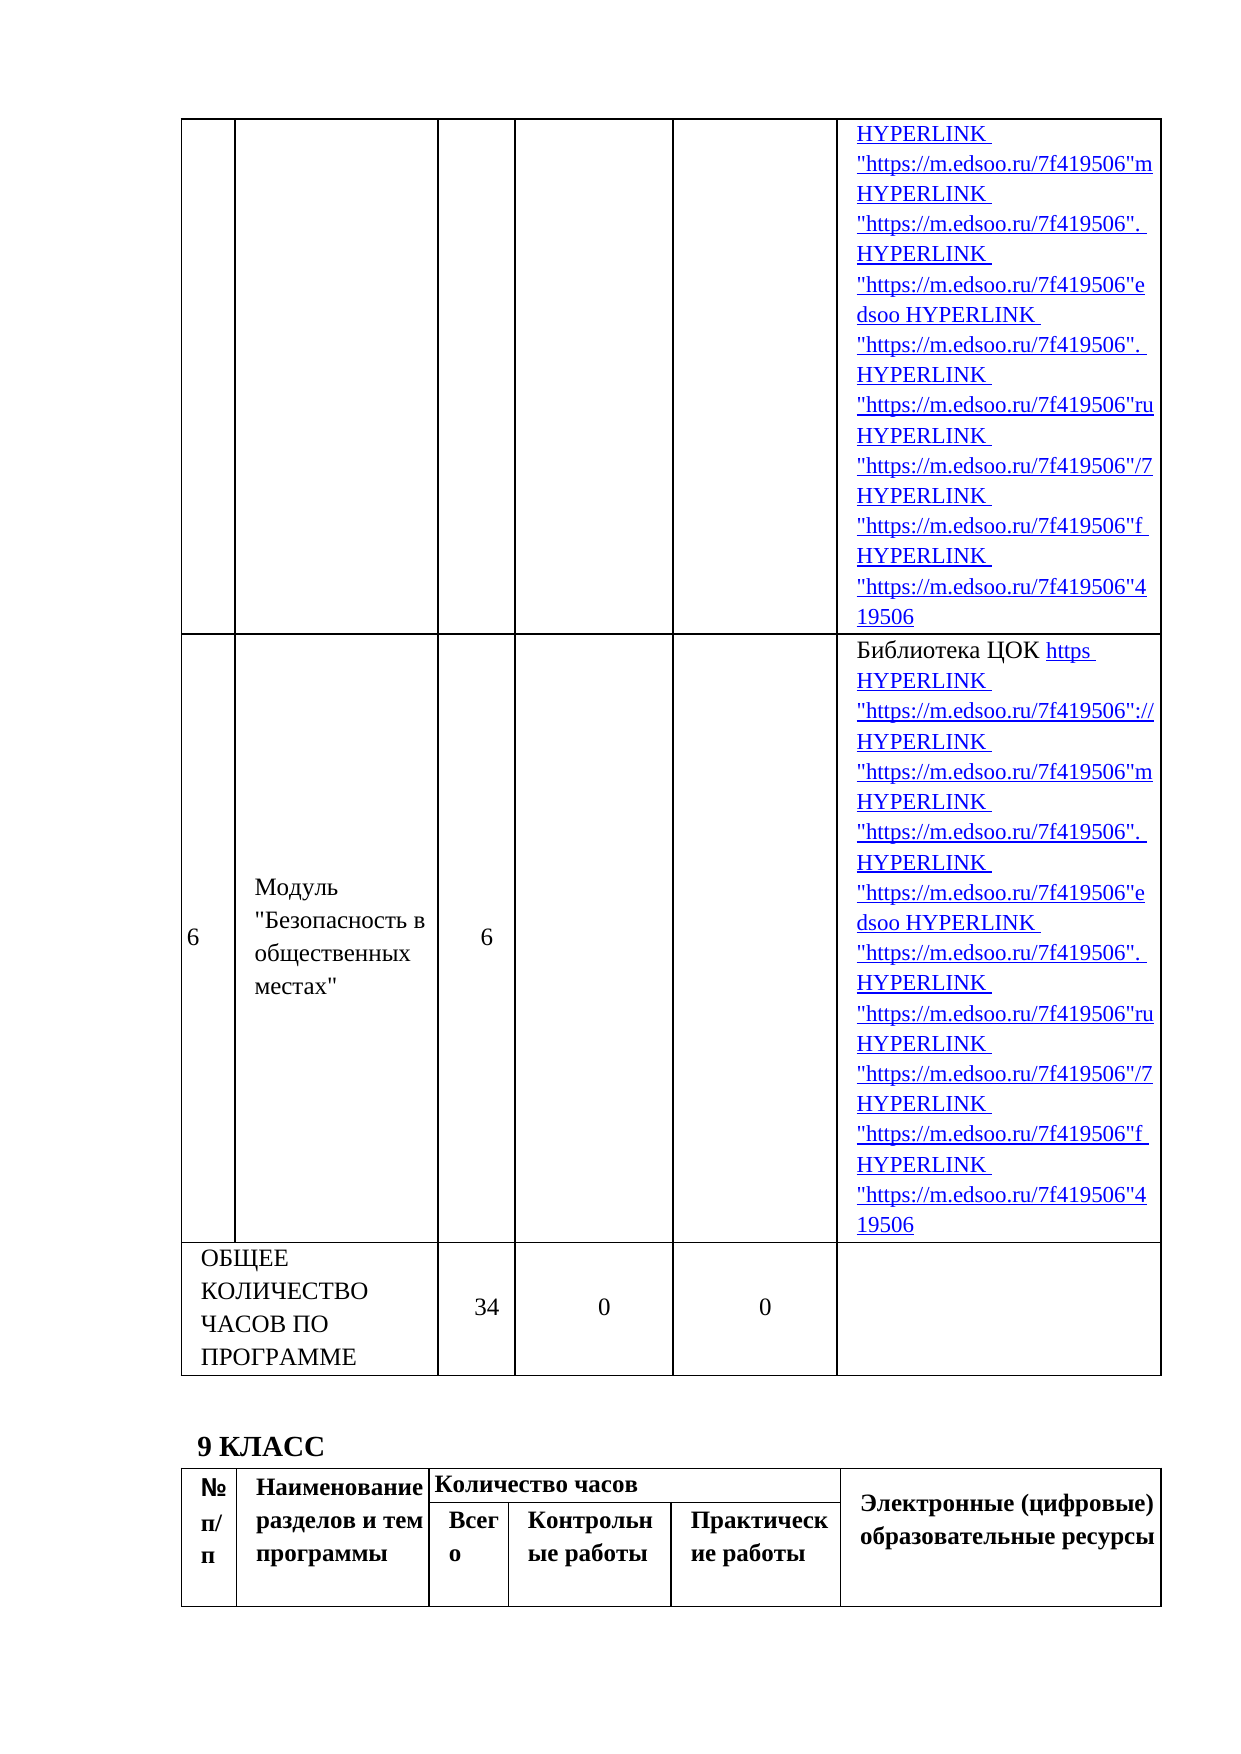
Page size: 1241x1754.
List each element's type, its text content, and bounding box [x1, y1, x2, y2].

table_cell 34 [439, 1243, 514, 1374]
table_cell ОБЩЕЕ КОЛИЧЕСТВО ЧАСОВ ПО ПРОГРАММЕ [182, 1243, 437, 1374]
table_cell 6 [439, 635, 514, 1241]
table_header Наименование разделов и тем программы [237, 1469, 428, 1606]
table_cell [674, 120, 836, 633]
table_header № п/п [182, 1469, 236, 1606]
table_cell Модуль "Безопасность в общественных местах" [236, 635, 437, 1241]
table_cell Всего [430, 1503, 508, 1606]
table_header Электронные (цифровые) образовательные ресурсы [841, 1469, 1160, 1606]
table_cell [838, 1243, 1160, 1374]
table_cell 6 [182, 635, 234, 1241]
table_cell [236, 120, 437, 633]
text 9 КЛАСС [190, 1429, 1152, 1463]
table_cell 7 [439, 120, 514, 633]
table_cell 0 [674, 1243, 836, 1374]
table_cell Контрольные работы [509, 1503, 670, 1606]
table_header Количество часов [430, 1469, 840, 1502]
table_cell 0 [516, 1243, 672, 1374]
table_cell Практические работы [672, 1503, 840, 1606]
table_cell [674, 635, 836, 1241]
table_cell [516, 120, 672, 633]
table_cell [516, 635, 672, 1241]
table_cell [838, 120, 1160, 633]
table_cell 5 [182, 120, 234, 633]
